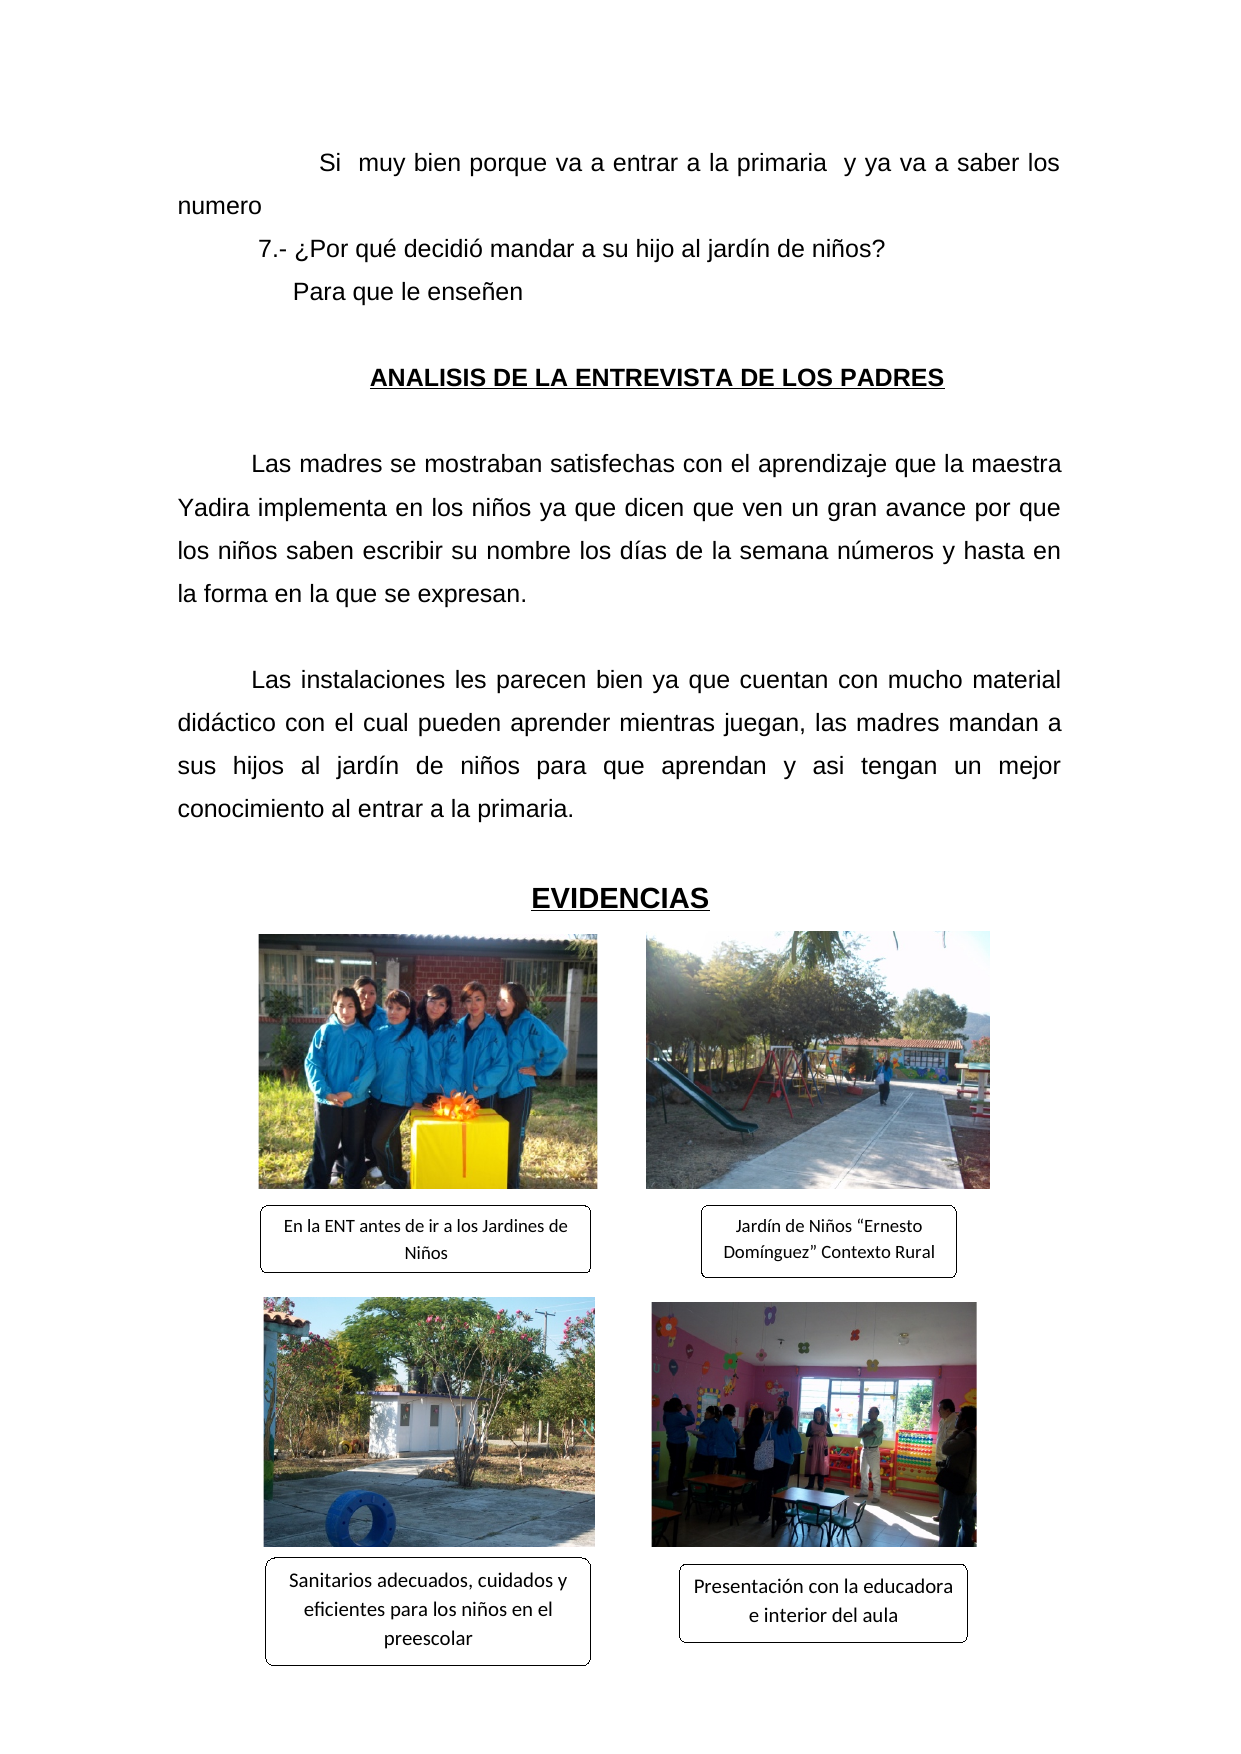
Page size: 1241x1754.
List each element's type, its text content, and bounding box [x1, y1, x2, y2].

text Para que le enseñen [177, 277, 1063, 306]
text Las instalaciones les parecen bien ya que cuentan con mucho material didáctico con el cual pueden aprender mientras juegan, las madres mandan a sus hijos al jardín de niños para que aprendan y asi tengan un mejor conocimiento al entrar a la primaria. [177, 665, 1063, 823]
text Si muy bien porque va a entrar a la primaria y ya va a saber los numero [177, 148, 1063, 219]
picture [258, 934, 598, 1189]
text EVIDENCIAS [177, 881, 1063, 914]
text 7.- ¿Por qué decidió mandar a su hijo al jardín de niños? [177, 234, 1063, 263]
picture [263, 1297, 595, 1547]
text ANALISIS DE LA ENTREVISTA DE LOS PADRES [177, 363, 1063, 392]
picture [651, 1302, 977, 1547]
picture [646, 931, 990, 1189]
text Las madres se mostraban satisfechas con el aprendizaje que la maestra Yadira implementa en los niños ya que dicen que ven un gran avance por que los niños saben escribir su nombre los días de la semana números y hasta en la forma en la que se expresan. [177, 449, 1063, 608]
